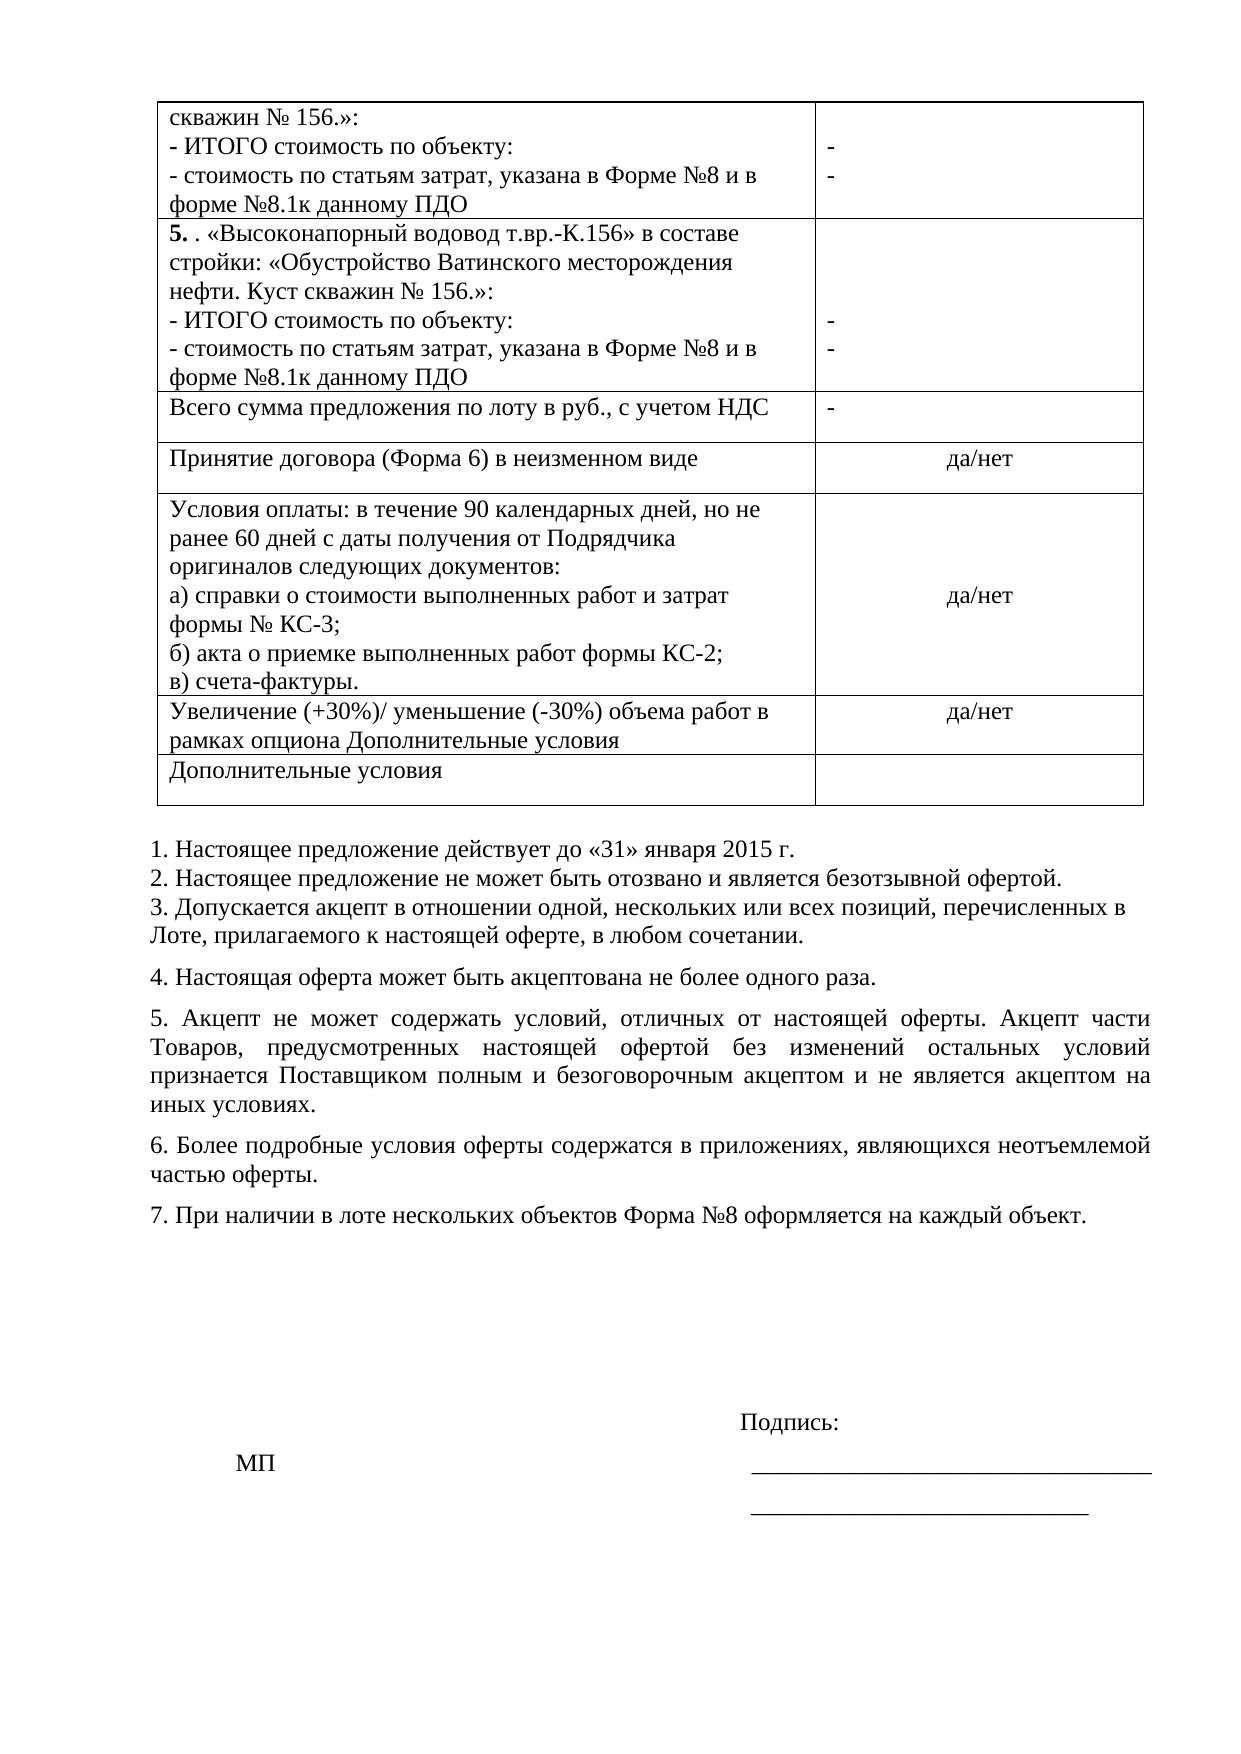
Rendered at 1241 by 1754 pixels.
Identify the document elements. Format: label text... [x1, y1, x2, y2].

text 3. Допускается акцепт в отношении одной, нескольких или всех позиций, перечисленных в Лоте, прилагаемого к настоящей оферте, в любом сочетании. [150, 892, 1152, 949]
table_cell да/нет [816, 696, 1143, 754]
table_cell - [816, 392, 1143, 442]
table_cell - - [816, 219, 1143, 391]
table_cell Дополнительные условия [158, 755, 815, 804]
text 6. Более подробные условия оферты содержатся в приложениях, являющихся неотъемлемой частью оферты. [150, 1131, 1152, 1188]
text 1. Настоящее предложение действует до «31» января 2015 г. [150, 834, 1152, 863]
table_cell Всего сумма предложения по лоту в руб., с учетом НДС [158, 392, 815, 442]
text МП ________________________________ [150, 1448, 1152, 1477]
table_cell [158, 103, 815, 217]
table_cell Увеличение (+30%)/ уменьшение (-30%) объема работ в рамках опциона Дополнительные условия [158, 696, 815, 754]
text 2. Настоящее предложение не может быть отозвано и является безотзывной офертой. [150, 863, 1152, 892]
text ___________________________ [150, 1489, 1152, 1518]
table_cell Принятие договора (Форма 6) в неизменном виде [158, 443, 815, 493]
table_cell - - [816, 103, 1143, 217]
table_cell [816, 755, 1143, 804]
table_cell Условия оплаты: в течение 90 календарных дней, но не ранее 60 дней с даты получения от Подрядчика оригиналов следующих документов: а) справки о стоимости выполненных работ и затрат формы № КС-3; б) акта о приемке выполненных работ формы КС-2; в) счета-фактуры. [158, 494, 815, 695]
table_cell да/нет [816, 443, 1143, 493]
text 4. Настоящая оферта может быть акцептована не более одного раза. [150, 962, 1152, 991]
table_cell да/нет [816, 494, 1143, 695]
text 7. При наличии в лоте нескольких объектов Форма №8 оформляется на каждый объект. [150, 1201, 1152, 1229]
text 5. Акцепт не может содержать условий, отличных от настоящей оферты. Акцепт части Товаров, предусмотренных настоящей офертой без изменений остальных условий признается Поставщиком полным и безоговорочным акцептом и не является акцептом на иных условиях. [150, 1003, 1152, 1118]
text Подпись: [150, 1407, 1152, 1436]
table_cell 5. . «Высоконапорный водовод т.вр.-К.156» в составе стройки: «Обустройство Ватинского месторождения нефти. Куст скважин № 156.»: - ИТОГО стоимость по объекту: - стоимость по статьям затрат, указана в Форме №8 и в форме №8.1к данному ПДО [158, 219, 815, 391]
